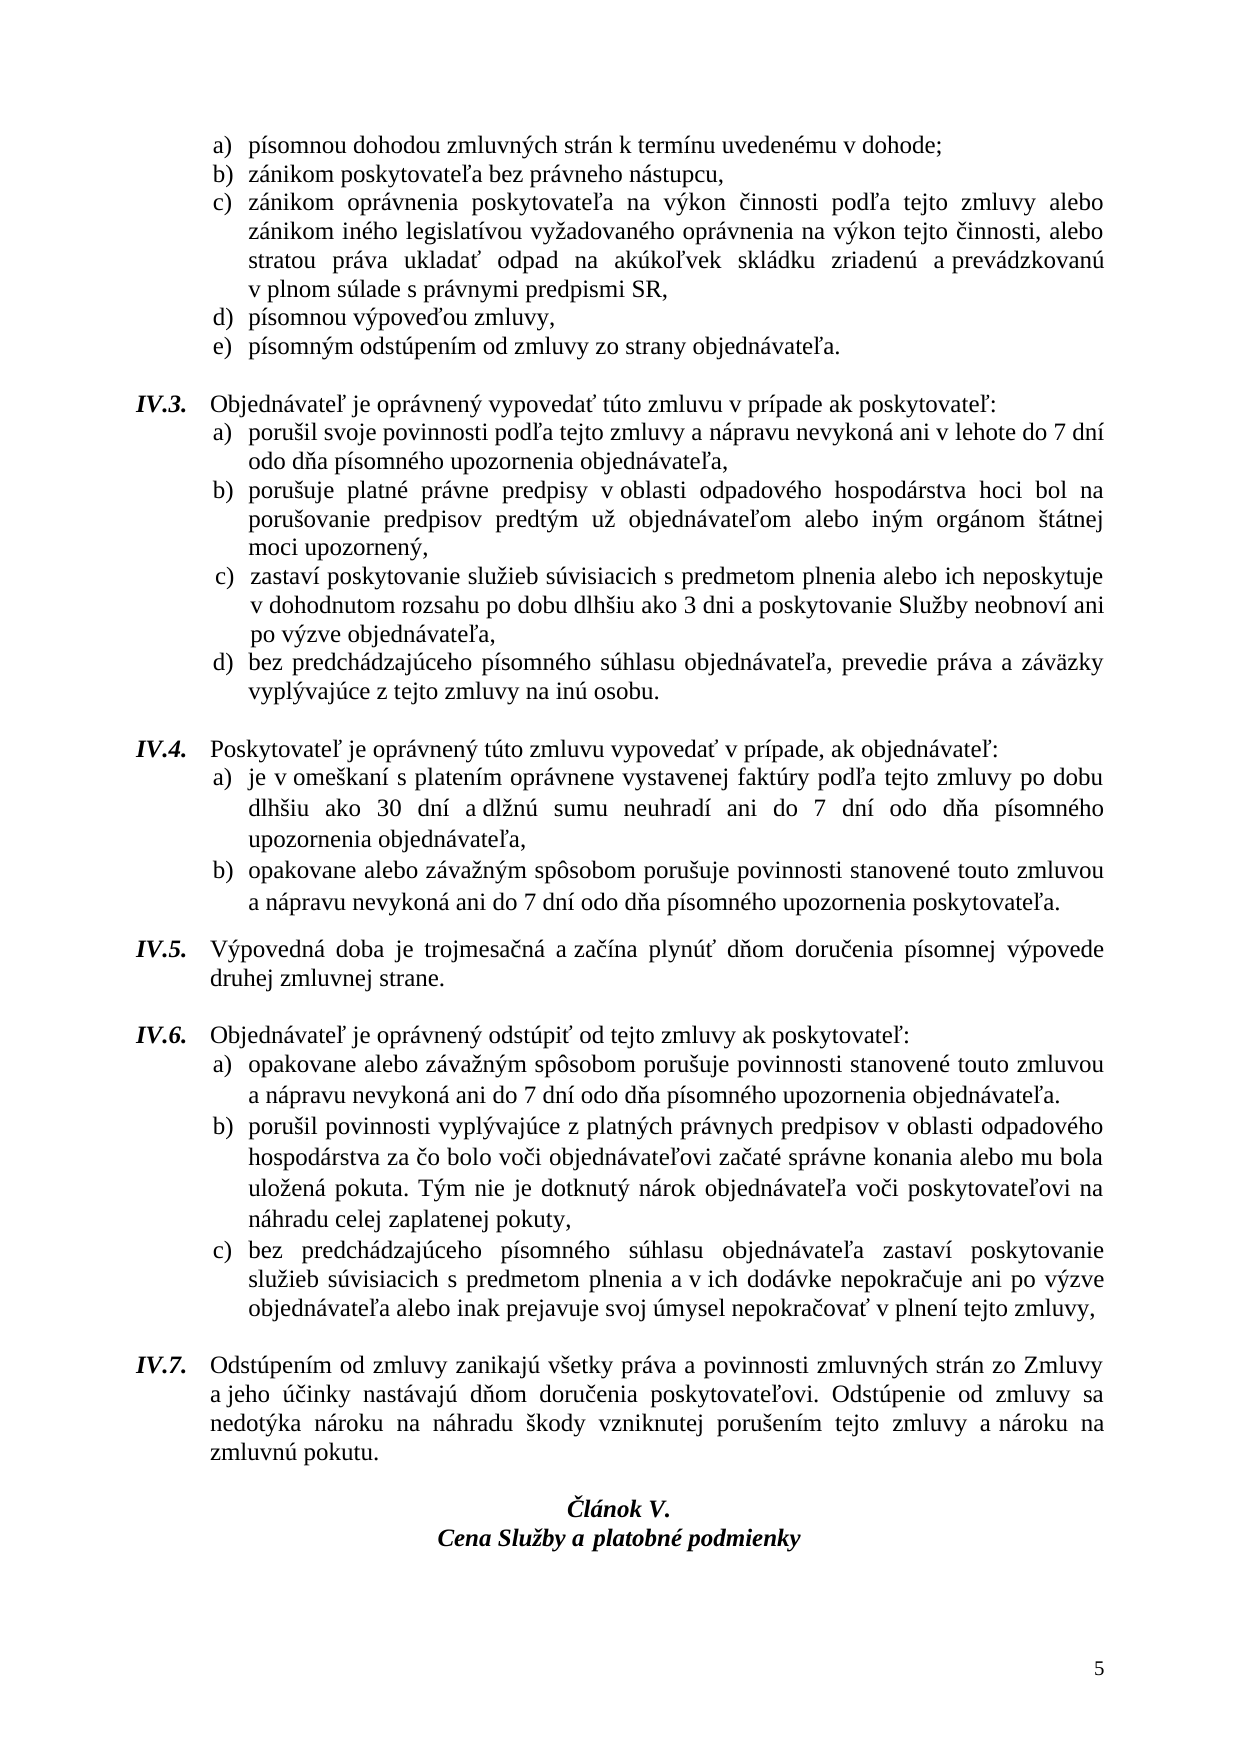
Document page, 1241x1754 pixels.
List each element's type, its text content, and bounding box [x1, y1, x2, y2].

list je v omeškaní s platením oprávnene vystavenej faktúry podľa tejto zmluvy po dobu dlhšiu ako 30 dní a dlžnú sumu neuhradí ani do 7 dní odo dňa písomného upozornenia objednávateľa, [213, 762, 1104, 853]
list porušil svoje povinnosti podľa tejto zmluvy a nápravu nevykoná ani v lehote do 7 dní odo dňa písomného upozornenia objednávateľa, [213, 417, 1104, 475]
text b) zánikom poskytovateľa bez právneho nástupcu, [213, 159, 1104, 187]
text IV.7. Odstúpením od zmluvy zanikajú všetky práva a povinnosti zmluvných strán zo Zmluvy a jeho účinky nastávajú dňom doručenia poskytovateľovi. Odstúpenie od zmluvy sa nedotýka nároku na náhradu škody vzniknutej porušením tejto zmluvy a nároku na zmluvnú pokutu. [136, 1351, 1104, 1466]
list zastaví poskytovanie služieb súvisiacich s predmetom plnenia alebo ich neposkytuje v dohodnutom rozsahu po dobu dlhšiu ako 3 dni a poskytovanie Služby neobnoví ani po výzve objednávateľa, [215, 561, 1104, 647]
text d) písomnou výpoveďou zmluvy, [213, 302, 1104, 331]
list porušuje platné právne predpisy v oblasti odpadového hospodárstva hoci bol na porušovanie predpisov predtým už objednávateľom alebo iným orgánom štátnej moci upozornený, [213, 475, 1104, 561]
text IV.4. Poskytovateľ je oprávnený túto zmluvu vypovedať v prípade, ak objednávateľ: [136, 734, 1104, 762]
text IV.5. Výpovedná doba je trojmesačná a začína plynúť dňom doručenia písomnej výpovede druhej zmluvnej strane. [136, 934, 1104, 992]
list opakovane alebo závažným spôsobom porušuje povinnosti stanovené touto zmluvou a nápravu nevykoná ani do 7 dní odo dňa písomného upozornenia objednávateľa. [213, 1049, 1104, 1109]
text Článok V. [136, 1494, 1104, 1523]
text e) písomným odstúpením od zmluvy zo strany objednávateľa. [213, 331, 1104, 360]
text IV.3. Objednávateľ je oprávnený vypovedať túto zmluvu v prípade ak poskytovateľ: [136, 389, 1104, 417]
text a) písomnou dohodou zmluvných strán k termínu uvedenému v dohode; [213, 130, 1104, 159]
list bez predchádzajúceho písomného súhlasu objednávateľa, prevedie práva a záväzky vyplývajúce z tejto zmluvy na inú osobu. [213, 647, 1104, 705]
text c) zánikom oprávnenia poskytovateľa na výkon činnosti podľa tejto zmluvy alebo zánikom iného legislatívou vyžadovaného oprávnenia na výkon tejto činnosti, alebo stratou práva ukladať odpad na akúkoľvek skládku zriadenú a prevádzkovanú v plnom súlade s právnymi predpismi SR, [213, 187, 1104, 302]
text IV.6. Objednávateľ je oprávnený odstúpiť od tejto zmluvy ak poskytovateľ: [136, 1021, 1104, 1049]
list porušil povinnosti vyplývajúce z platných právnych predpisov v oblasti odpadového hospodárstva za čo bolo voči objednávateľovi začaté správne konania alebo mu bola uložená pokuta. Tým nie je dotknutý nárok objednávateľa voči poskytovateľovi na náhradu celej zaplatenej pokuty, [213, 1111, 1104, 1233]
list opakovane alebo závažným spôsobom porušuje povinnosti stanovené touto zmluvou a nápravu nevykoná ani do 7 dní odo dňa písomného upozornenia poskytovateľa. [213, 856, 1104, 915]
list bez predchádzajúceho písomného súhlasu objednávateľa zastaví poskytovanie služieb súvisiacich s predmetom plnenia a v ich dodávke nepokračuje ani po výzve objednávateľa alebo inak prejavuje svoj úmysel nepokračovať v plnení tejto zmluvy, [213, 1236, 1104, 1322]
text Cena Služby a platobné podmienky [136, 1523, 1104, 1552]
